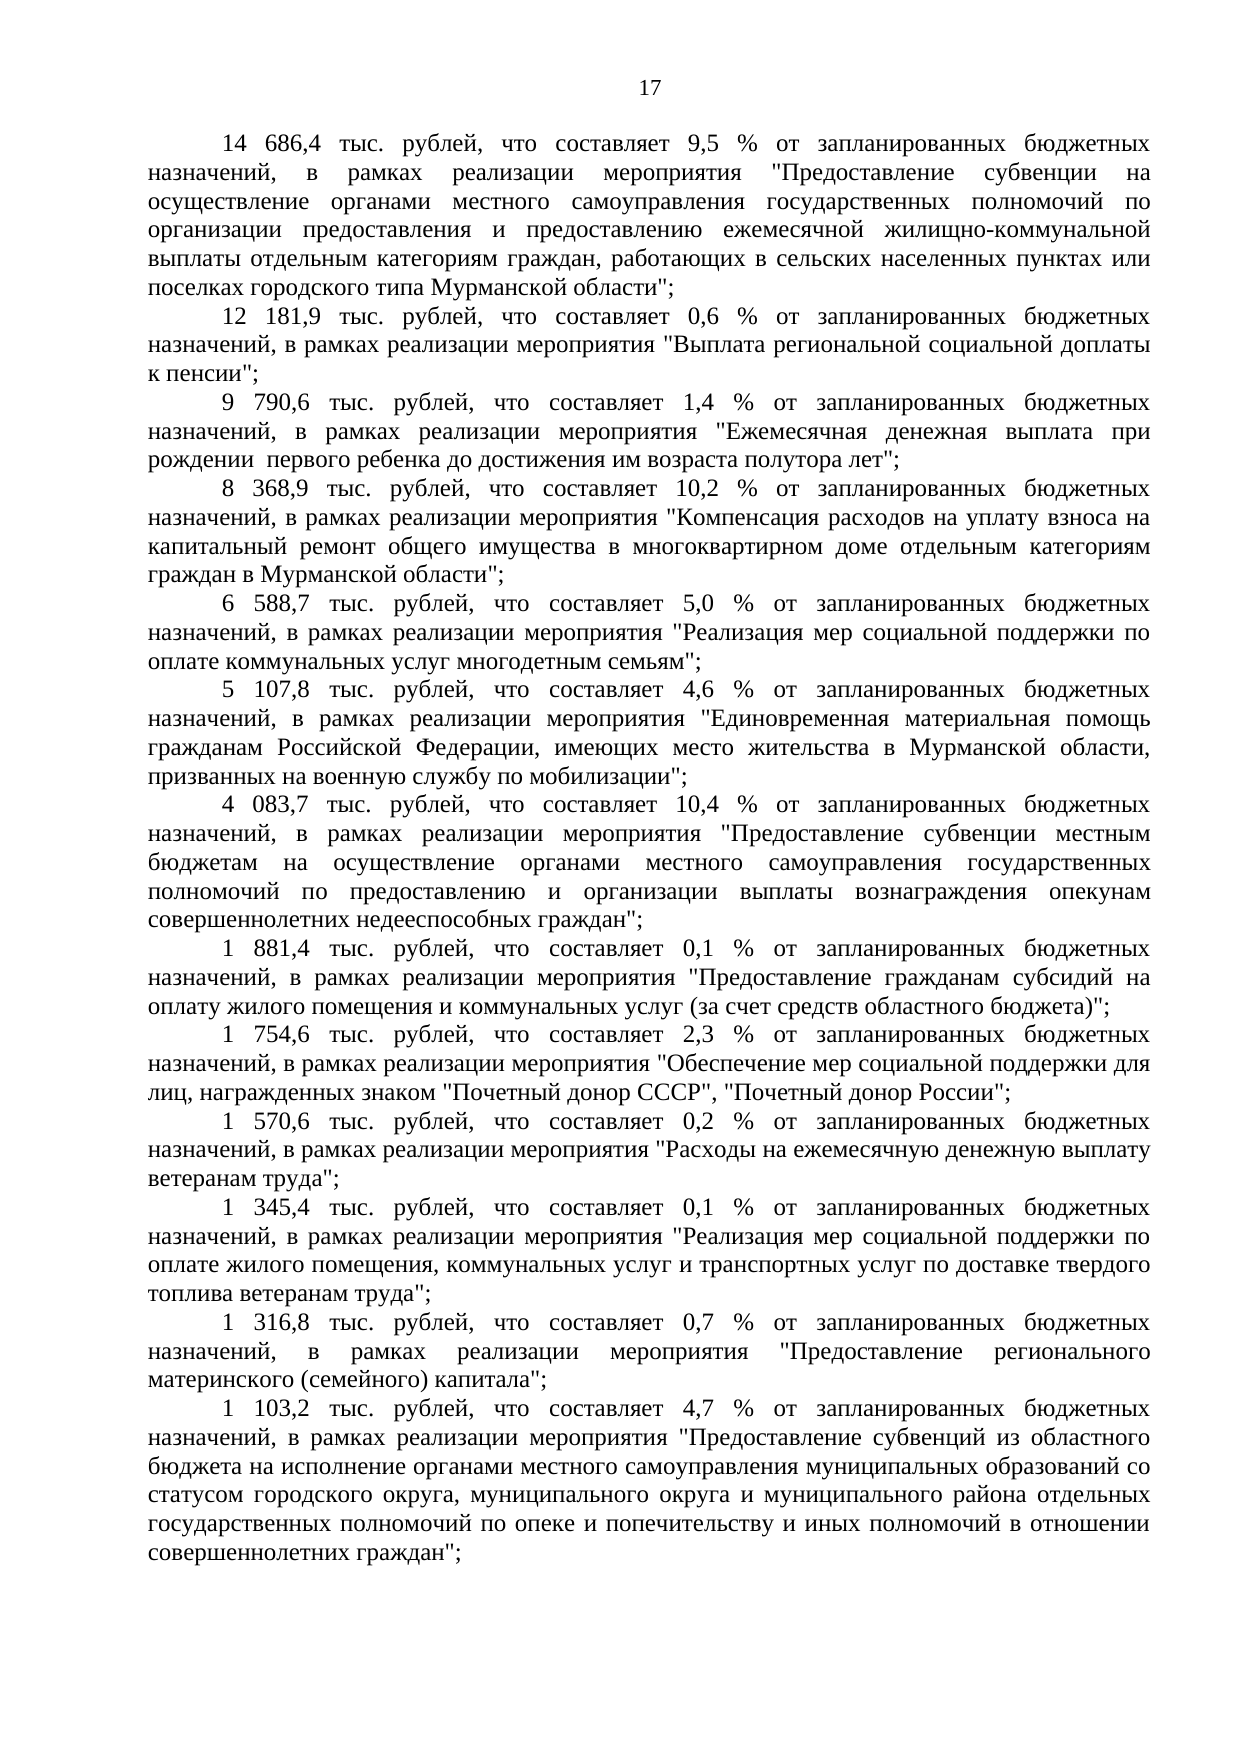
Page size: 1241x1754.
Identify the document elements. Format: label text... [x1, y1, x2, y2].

text 1 316,8 тыс. рублей, что составляет 0,7 % от запланированных бюджетных назначений, в рамках реализации мероприятия "Предоставление регионального материнского (семейного) капитала"; [148, 1307, 1152, 1393]
text 1 345,4 тыс. рублей, что составляет 0,1 % от запланированных бюджетных назначений, в рамках реализации мероприятия "Реализация мер социальной поддержки по оплате жилого помещения, коммунальных услуг и транспортных услуг по доставке твердого топлива ветеранам труда"; [148, 1192, 1152, 1307]
text 12 181,9 тыс. рублей, что составляет 0,6 % от запланированных бюджетных назначений, в рамках реализации мероприятия "Выплата региональной социальной доплаты к пенсии"; [148, 301, 1152, 387]
text 9 790,6 тыс. рублей, что составляет 1,4 % от запланированных бюджетных назначений, в рамках реализации мероприятия "Ежемесячная денежная выплата при рождении первого ребенка до достижения им возраста полутора лет"; [148, 387, 1152, 473]
text 4 083,7 тыс. рублей, что составляет 10,4 % от запланированных бюджетных назначений, в рамках реализации мероприятия "Предоставление субвенции местным бюджетам на осуществление органами местного самоуправления государственных полномочий по предоставлению и организации выплаты вознаграждения опекунам совершеннолетних недееспособных граждан"; [148, 789, 1152, 933]
text 5 107,8 тыс. рублей, что составляет 4,6 % от запланированных бюджетных назначений, в рамках реализации мероприятия "Единовременная материальная помощь гражданам Российской Федерации, имеющих место жительства в Мурманской области, призванных на военную службу по мобилизации"; [148, 674, 1152, 789]
text 1 570,6 тыс. рублей, что составляет 0,2 % от запланированных бюджетных назначений, в рамках реализации мероприятия "Расходы на ежемесячную денежную выплату ветеранам труда"; [148, 1106, 1152, 1192]
text 1 103,2 тыс. рублей, что составляет 4,7 % от запланированных бюджетных назначений, в рамках реализации мероприятия "Предоставление субвенций из областного бюджета на исполнение органами местного самоуправления муниципальных образований со статусом городского округа, муниципального округа и муниципального района отдельных государственных полномочий по опеке и попечительству и иных полномочий в отношении совершеннолетних граждан"; [148, 1393, 1152, 1566]
text 8 368,9 тыс. рублей, что составляет 10,2 % от запланированных бюджетных назначений, в рамках реализации мероприятия "Компенсация расходов на уплату взноса на капитальный ремонт общего имущества в многоквартирном доме отдельным категориям граждан в Мурманской области"; [148, 473, 1152, 588]
text 1 754,6 тыс. рублей, что составляет 2,3 % от запланированных бюджетных назначений, в рамках реализации мероприятия "Обеспечение мер социальной поддержки для лиц, награжденных знаком "Почетный донор СССР", "Почетный донор России"; [148, 1019, 1152, 1106]
text 1 881,4 тыс. рублей, что составляет 0,1 % от запланированных бюджетных назначений, в рамках реализации мероприятия "Предоставление гражданам субсидий на оплату жилого помещения и коммунальных услуг (за счет средств областного бюджета)"; [148, 933, 1152, 1019]
text 14 686,4 тыс. рублей, что составляет 9,5 % от запланированных бюджетных назначений, в рамках реализации мероприятия "Предоставление субвенции на осуществление органами местного самоуправления государственных полномочий по организации предоставления и предоставлению ежемесячной жилищно-коммунальной выплаты отдельным категориям граждан, работающих в сельских населенных пунктах или поселках городского типа Мурманской области"; [148, 128, 1152, 301]
text 6 588,7 тыс. рублей, что составляет 5,0 % от запланированных бюджетных назначений, в рамках реализации мероприятия "Реализация мер социальной поддержки по оплате коммунальных услуг многодетным семьям"; [148, 588, 1152, 674]
